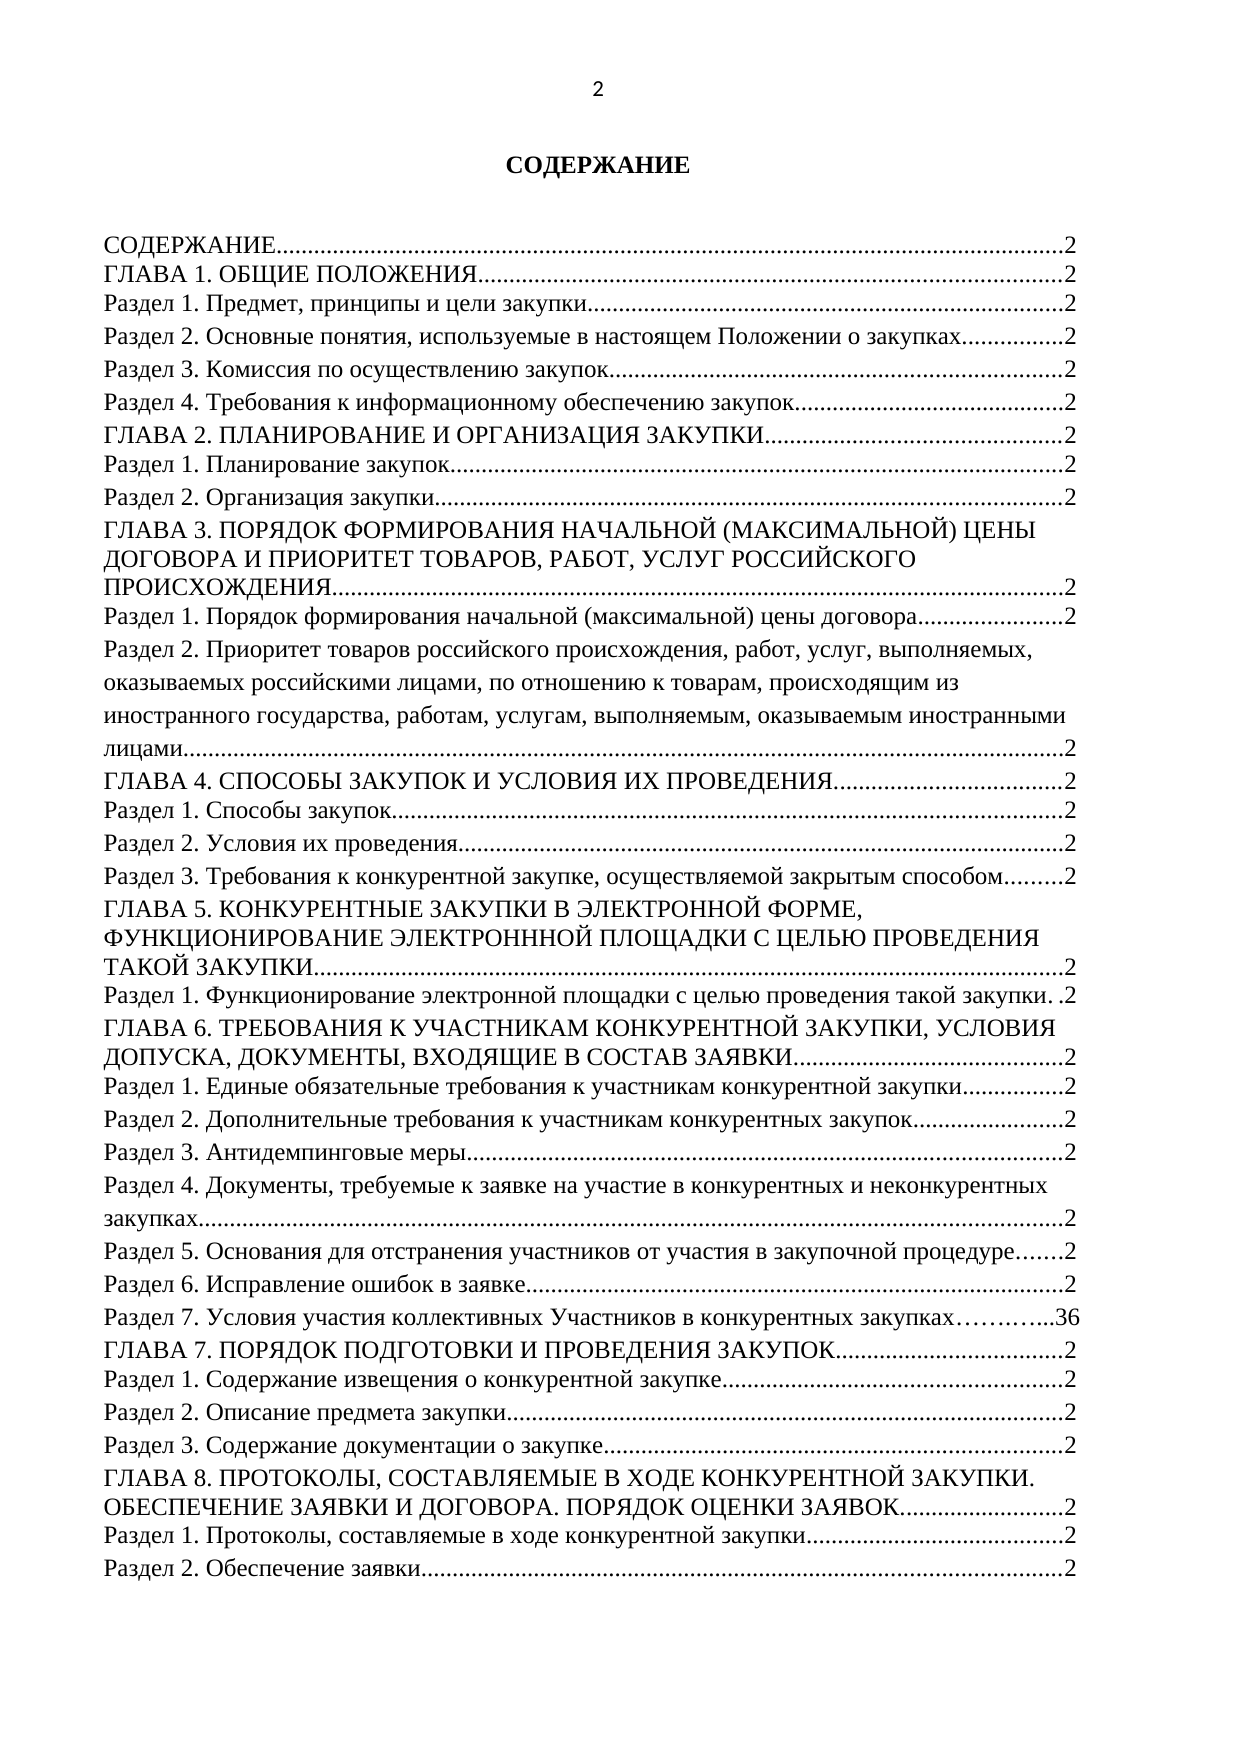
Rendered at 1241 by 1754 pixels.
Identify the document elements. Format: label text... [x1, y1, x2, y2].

text Раздел 7. Условия участия коллективных Участников в конкурентных закупках …….…...36 [103, 1302, 1092, 1331]
text Раздел 1. Планирование закупок 2 [103, 449, 1092, 478]
text Раздел 1. Способы закупок 2 [103, 795, 1092, 824]
text ГЛАВА 2. ПЛАНИРОВАНИЕ И ОРГАНИЗАЦИЯ ЗАКУПКИ 2 [103, 420, 1092, 449]
text Раздел 3. Требования к конкурентной закупке, осуществляемой закрытым способом 2 [103, 861, 1092, 890]
text Раздел 1. Единые обязательные требования к участникам конкурентной закупки 2 [103, 1071, 1092, 1100]
text Раздел 6. Исправление ошибок в заявке 2 [103, 1269, 1092, 1298]
subtitle СОДЕРЖАНИЕ [103, 150, 1092, 179]
text ГЛАВА 6. ТРЕБОВАНИЯ К УЧАСТНИКАМ КОНКУРЕНТНОЙ ЗАКУПКИ, УСЛОВИЯ ДОПУСКА, ДОКУМЕНТЫ, ВХОДЯЩИЕ В СОСТАВ ЗАЯВКИ. 2 [103, 1013, 1092, 1071]
text ГЛАВА 7. ПОРЯДОК ПОДГОТОВКИ И ПРОВЕДЕНИЯ ЗАКУПОК 2 [103, 1335, 1092, 1364]
text ГЛАВА 3. ПОРЯДОК ФОРМИРОВАНИЯ НАЧАЛЬНОЙ (МАКСИМАЛЬНОЙ) ЦЕНЫ ДОГОВОРА И ПРИОРИТЕТ ТОВАРОВ, РАБОТ, УСЛУГ РОССИЙСКОГО ПРОИСХОЖДЕНИЯ 2 [103, 515, 1092, 601]
text Раздел 5. Основания для отстранения участников от участия в закупочной процедуре 2 [103, 1236, 1092, 1265]
text Раздел 3. Содержание документации о закупке 2 [103, 1430, 1092, 1459]
text Раздел 2. Дополнительные требования к участникам конкурентных закупок 2 [103, 1104, 1092, 1133]
text Раздел 3. Комиссия по осуществлению закупок 2 [103, 354, 1092, 383]
text Раздел 4. Документы, требуемые к заявке на участие в конкурентных и неконкурентных закупках 2 [103, 1170, 1092, 1232]
text ГЛАВА 5. КОНКУРЕНТНЫЕ ЗАКУПКИ В ЭЛЕКТРОННОЙ ФОРМЕ, ФУНКЦИОНИРОВАНИЕ ЭЛЕКТРОНННОЙ ПЛОЩАДКИ С ЦЕЛЬЮ ПРОВЕДЕНИЯ ТАКОЙ ЗАКУПКИ. 2 [103, 894, 1092, 980]
text ГЛАВА 4. СПОСОБЫ ЗАКУПОК И УСЛОВИЯ ИХ ПРОВЕДЕНИЯ. 2 [103, 766, 1092, 795]
text Раздел 1. Функционирование электронной площадки с целью проведения такой закупки 2 [103, 980, 1092, 1009]
text Раздел 1. Предмет, принципы и цели закупки 2 [103, 288, 1092, 317]
text ГЛАВА 8. ПРОТОКОЛЫ, СОСТАВЛЯЕМЫЕ В ХОДЕ КОНКУРЕНТНОЙ ЗАКУПКИ. ОБЕСПЕЧЕНИЕ ЗАЯВКИ И ДОГОВОРА. ПОРЯДОК ОЦЕНКИ ЗАЯВОК. 2 [103, 1463, 1092, 1520]
text Раздел 2. Условия их проведения. 2 [103, 828, 1092, 857]
text Раздел 1. Протоколы, составляемые в ходе конкурентной закупки 2 [103, 1520, 1092, 1549]
text Раздел 2. Описание предмета закупки 2 [103, 1397, 1092, 1426]
text Раздел 1. Содержание извещения о конкурентной закупке 2 [103, 1364, 1092, 1393]
text СОДЕРЖАНИЕ 2 [103, 231, 1092, 259]
text Раздел 2. Приоритет товаров российского происхождения, работ, услуг, выполняемых, оказываемых российскими лицами, по отношению к товарам, происходящим из иностранного государства, работам, услугам, выполняемым, оказываемым иностранными лицами 2 [103, 634, 1092, 762]
text Раздел 3. Антидемпинговые меры 2 [103, 1137, 1092, 1166]
text Раздел 1. Порядок формирования начальной (максимальной) цены договора 2 [103, 601, 1092, 630]
text ГЛАВА 1. ОБЩИЕ ПОЛОЖЕНИЯ 2 [103, 259, 1092, 288]
text Раздел 4. Требования к информационному обеспечению закупок. 2 [103, 387, 1092, 416]
text Раздел 2. Организация закупки 2 [103, 482, 1092, 511]
text Раздел 2. Основные понятия, используемые в настоящем Положении о закупках. 2 [103, 321, 1092, 350]
text Раздел 2. Обеспечение заявки 2 [103, 1553, 1092, 1582]
